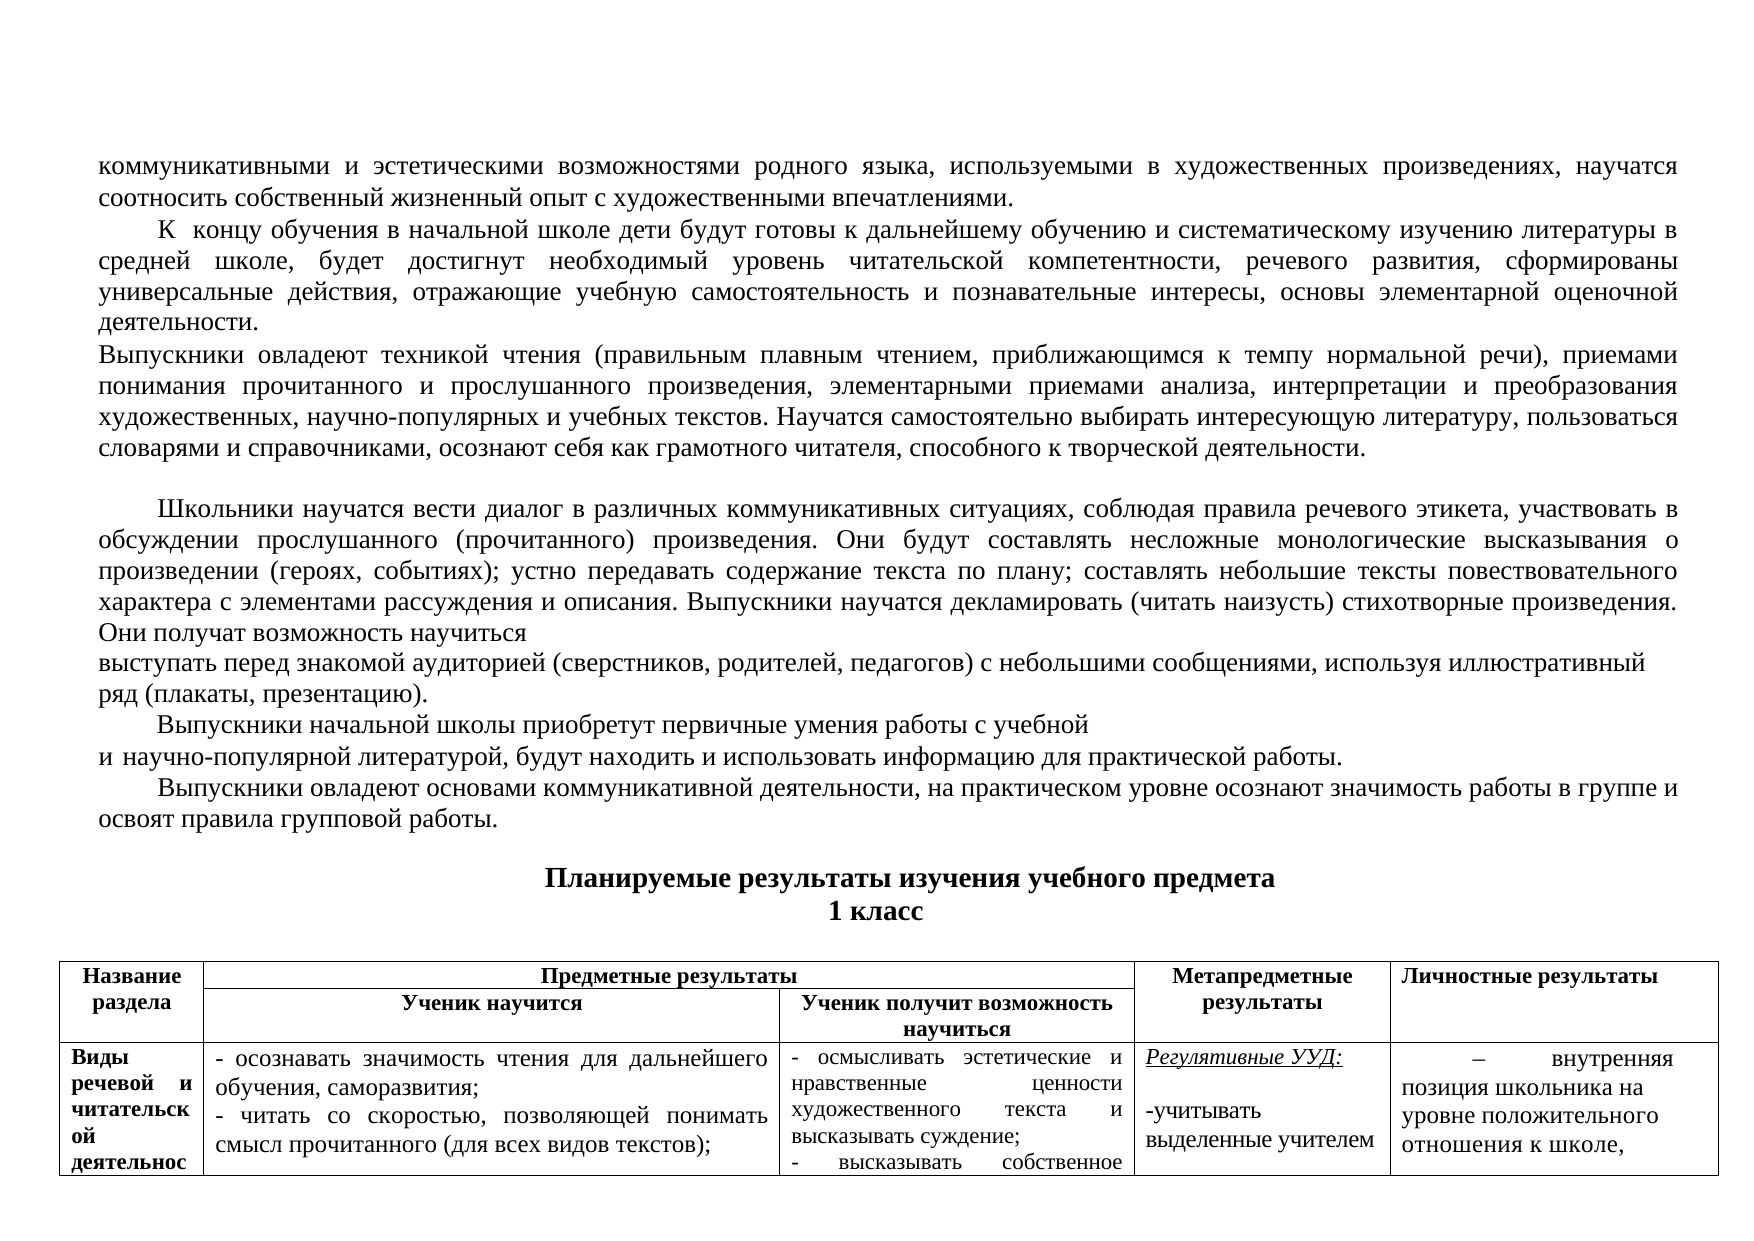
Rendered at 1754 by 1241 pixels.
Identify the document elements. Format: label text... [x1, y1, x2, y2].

list концу обучения в начальной школе дети будут готовы к дальнейшему обучению и систематическому изучению литературы в средней школе, будет достигнут необходимый уровень читательской компетентности, речевого развития, сформированы универсальные действия, отражающие учебную самостоятельность и познавательные интересы, основы элементарной оценочной деятельности. [98, 214, 1680, 336]
list научно-популярной литературой, будут находить и использовать информацию для практической работы. [98, 741, 1680, 771]
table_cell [60, 1043, 203, 1174]
table_header Личностные результаты [1391, 962, 1718, 1042]
table_header Предметные результаты [204, 962, 1134, 988]
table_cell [1391, 1043, 1718, 1174]
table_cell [780, 1043, 1134, 1174]
table_header Название раздела [60, 962, 203, 1042]
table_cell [1135, 1043, 1390, 1174]
table_cell Ученик получит возможность научиться [780, 989, 1134, 1042]
text 1 класс [71, 893, 1680, 927]
table_cell Ученик научится [204, 989, 779, 1042]
text Выпускники начальной школы приобретут первичные умения работы с учебной [156, 708, 1680, 739]
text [98, 150, 1680, 212]
text Выпускники овладеют техникой чтения (правильным плавным чтением, приближающимся к темпу нормальной речи), приемами понимания прочитанного и прослушанного произведения, элементарными приемами анализа, интерпретации и преобразования художественных, научно-популярных и учебных текстов. Научатся самостоятельно выбирать интересующую литературу, пользоваться словарями и справочниками, осознают себя как грамотного читателя, способного к творческой деятельности. [98, 338, 1680, 462]
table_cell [204, 1043, 779, 1174]
table_header Метапредметные результаты [1135, 962, 1390, 1042]
text Планируемые результаты изучения учебного предмета [71, 860, 1680, 893]
text Школьники научатся вести диалог в различных коммуникативных ситуациях, соблюдая правила речевого этикета, участвовать в обсуждении прослушанного (прочитанного) произведения. Они будут составлять несложные монологические высказывания о произведении (героях, событиях); устно передавать содержание текста по плану; составлять небольшие тексты повествовательного характера с элементами рассуждения и описания. Выпускники научатся декламировать (читать наизусть) стихотворные произведения. Они получат возможность научиться [98, 493, 1680, 647]
text Выпускники овладеют основами коммуникативной деятельности, на практическом уровне осознают значимость работы в группе и освоят правила групповой работы. [98, 772, 1680, 834]
text выступать перед знакомой аудиторией (сверстников, родителей, педагогов) с небольшими сообщениями, используя иллюстративный ряд (плакаты, презентацию). [98, 647, 1680, 708]
